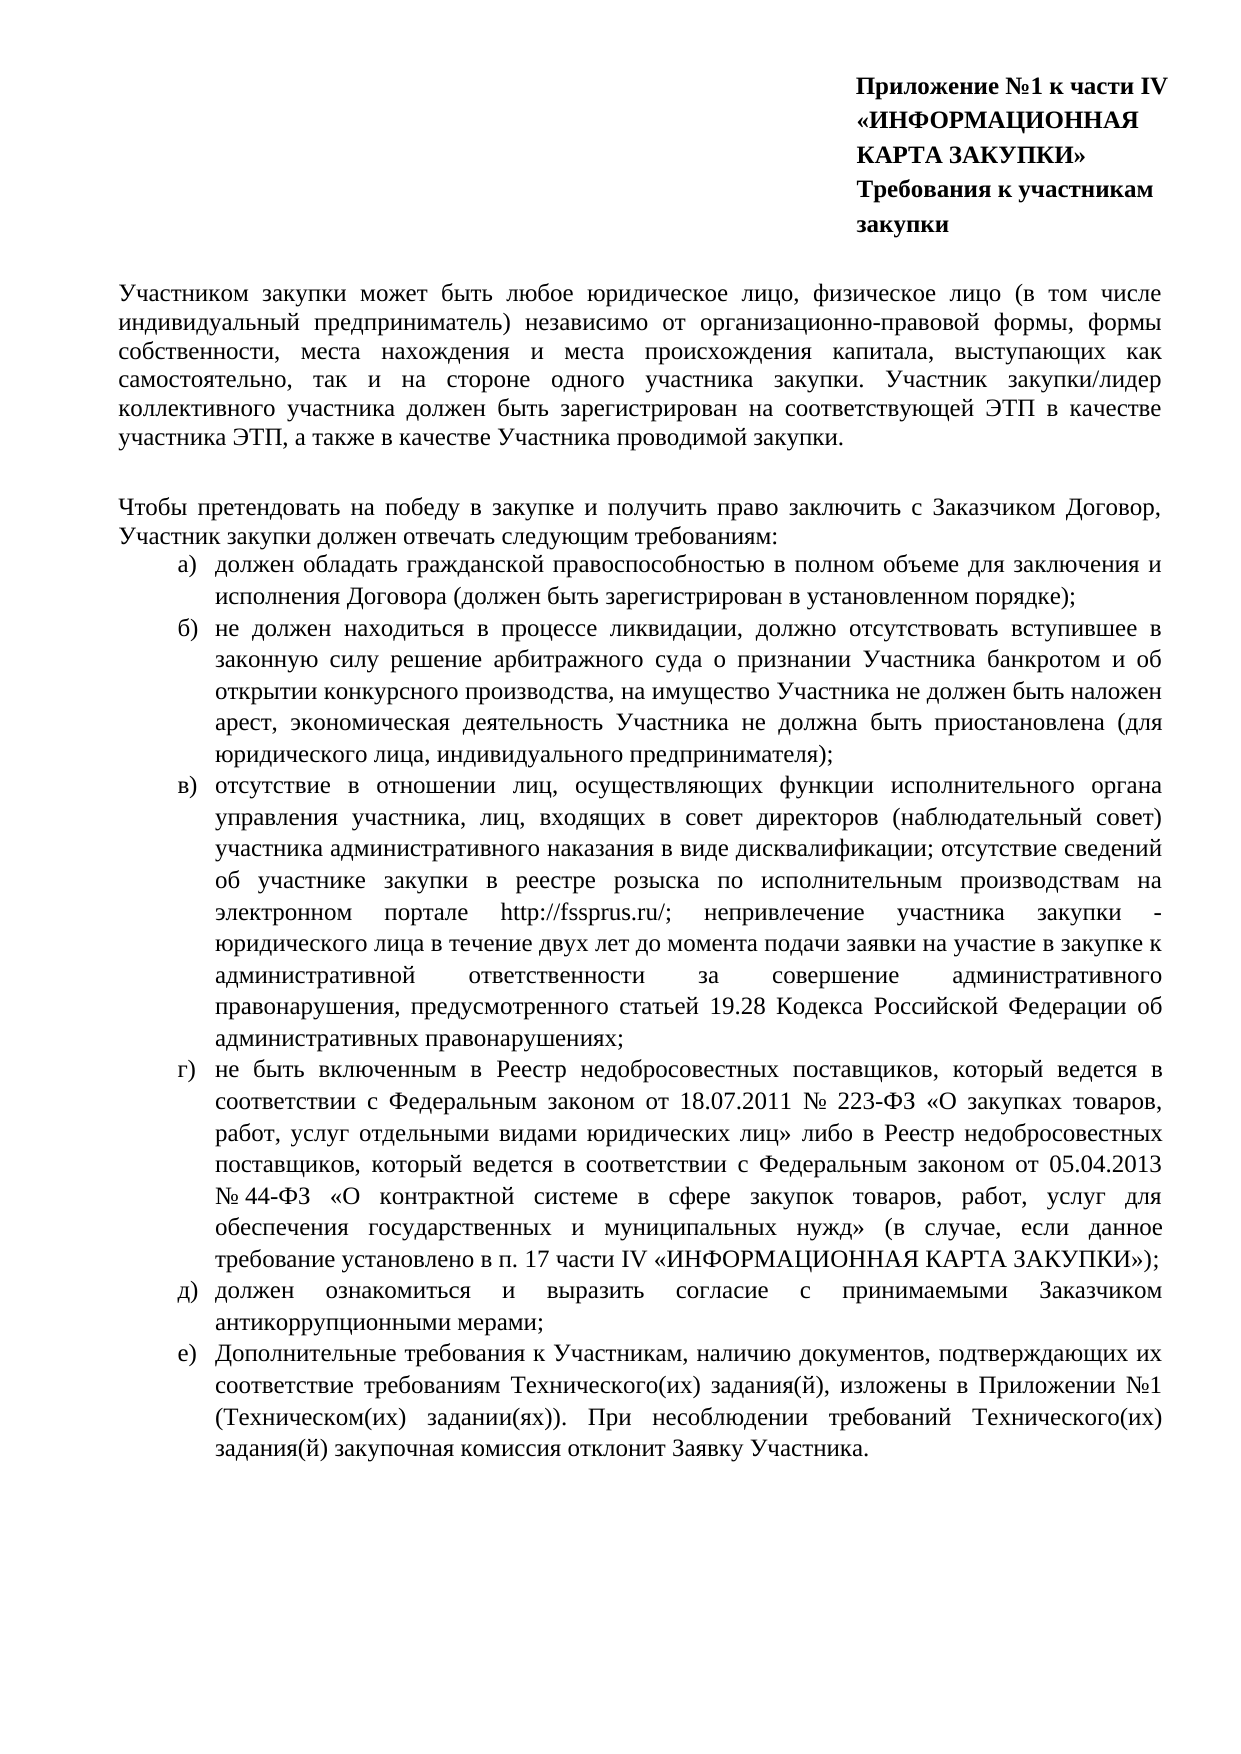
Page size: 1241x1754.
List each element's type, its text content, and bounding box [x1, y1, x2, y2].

text Чтобы претендовать на победу в закупке и получить право заключить с Заказчиком Договор, Участник закупки должен отвечать следующим требованиям: [118, 492, 1163, 549]
subtitle Приложение №1 к части IV «ИНФОРМАЦИОННАЯ КАРТА ЗАКУПКИ» Требования к участникам закупки [856, 71, 1181, 237]
list не должен находиться в процессе ликвидации, должно отсутствовать вступившее в законную силу решение арбитражного суда о признании Участника банкротом и об открытии конкурсного производства, на имущество Участника не должен быть наложен арест, экономическая деятельность Участника не должна быть приостановлена (для юридического лица, индивидуального предпринимателя); [177, 613, 1163, 768]
list не быть включенным в Реестр недобросовестных поставщиков, который ведется в соответствии с Федеральным законом от 18.07.2011 № 223-ФЗ «О закупках товаров, работ, услуг отдельными видами юридических лиц» либо в Реестр недобросовестных поставщиков, который ведется в соответствии с Федеральным законом от 05.04.2013 № 44-ФЗ «О контрактной системе в сфере закупок товаров, работ, услуг для обеспечения государственных и муниципальных нужд» (в случае, если данное требование установлено в п. 17 части IV «ИНФОРМАЦИОННАЯ КАРТА ЗАКУПКИ»); [177, 1054, 1163, 1273]
list должен ознакомиться и выразить согласие с принимаемыми Заказчиком антикоррупционными мерами; [177, 1275, 1163, 1336]
text Участником закупки может быть любое юридическое лицо, физическое лицо (в том числе индивидуальный предприниматель) независимо от организационно-правовой формы, формы собственности, места нахождения и места происхождения капитала, выступающих как самостоятельно, так и на стороне одного участника закупки. Участник закупки/лидер коллективного участника должен быть зарегистрирован на соответствующей ЭТП в качестве участника ЭТП, а также в качестве Участника проводимой закупки. [118, 278, 1163, 451]
list Дополнительные требования к Участникам, наличию документов, подтверждающих их соответствие требованиям Технического(их) задания(й), изложены в Приложении №1 (Техническом(их) задании(ях)). При несоблюдении требований Технического(их) задания(й) закупочная комиссия отклонит Заявку Участника. [177, 1338, 1163, 1462]
list должен обладать гражданской правоспособностью в полном объеме для заключения и исполнения Договора (должен быть зарегистрирован в установленном порядке); [177, 549, 1163, 610]
list отсутствие в отношении лиц, осуществляющих функции исполнительного органа управления участника, лиц, входящих в совет директоров (наблюдательный совет) участника административного наказания в виде дисквалификации; отсутствие сведений об участнике закупки в реестре розыска по исполнительным производствам на электронном портале http://fssprus.ru/; непривлечение участника закупки - юридического лица в течение двух лет до момента подачи заявки на участие в закупке к административной ответственности за совершение административного правонарушения, предусмотренного статьей 19.28 Кодекса Российской Федерации об административных правонарушениях; [177, 770, 1163, 1052]
